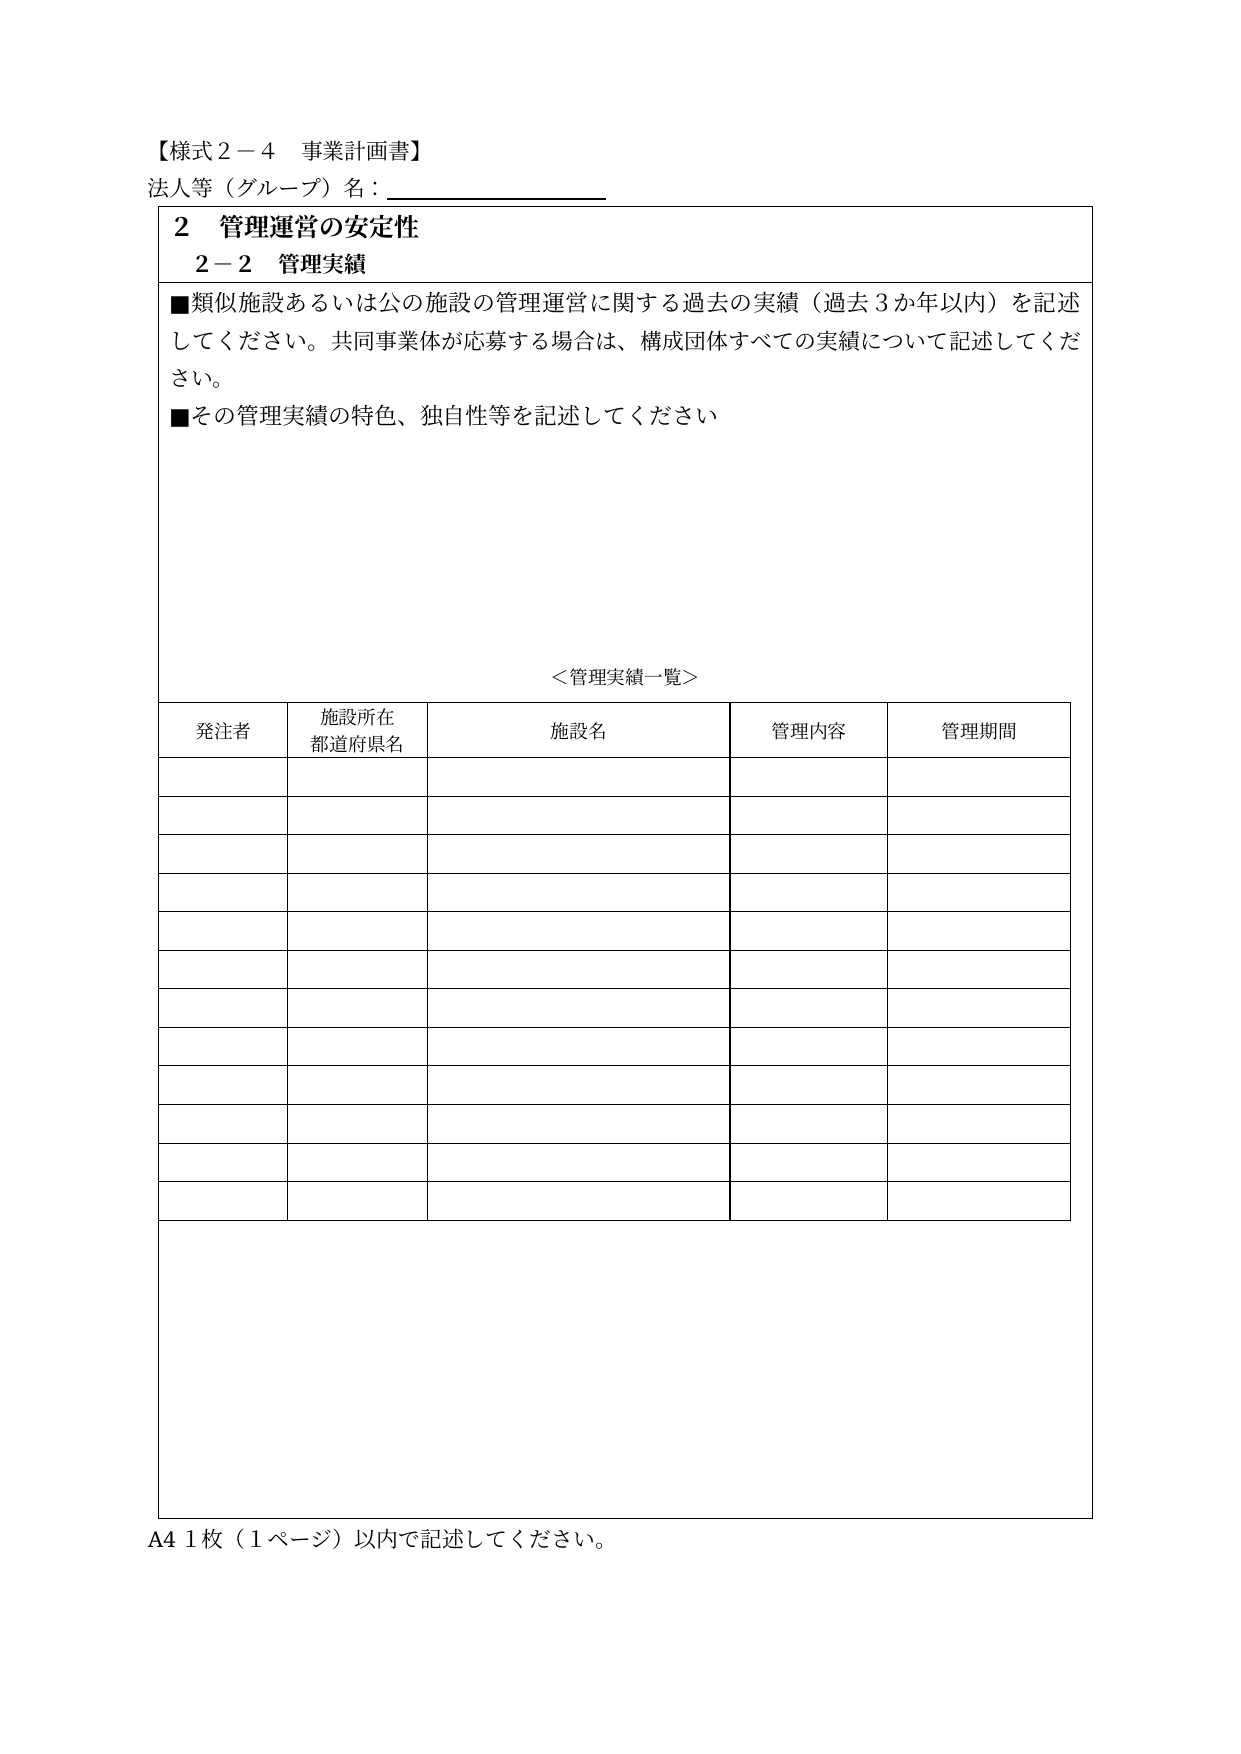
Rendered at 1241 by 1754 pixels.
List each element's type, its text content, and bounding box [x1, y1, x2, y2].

text 法人等（グループ）名： [148, 168, 1092, 206]
text A4１枚（１ページ）以内で記述してください。 [148, 1519, 1092, 1556]
text 【様式２－４ 事業計画書】 [148, 131, 1092, 168]
table_header ２ 管理運営の安定性 ２－２ 管理実績 [159, 207, 1092, 282]
table_cell ■類似施設あるいは公の施設の管理運営に関する過去の実績（過去３か年以内）を記述してください。共同事業体が応募する場合は、構成団体すべての実績について記述してください。 ■その管理実績の特色、独自性等を記述してください ＜管理実績一覧＞ [159, 283, 1092, 1518]
